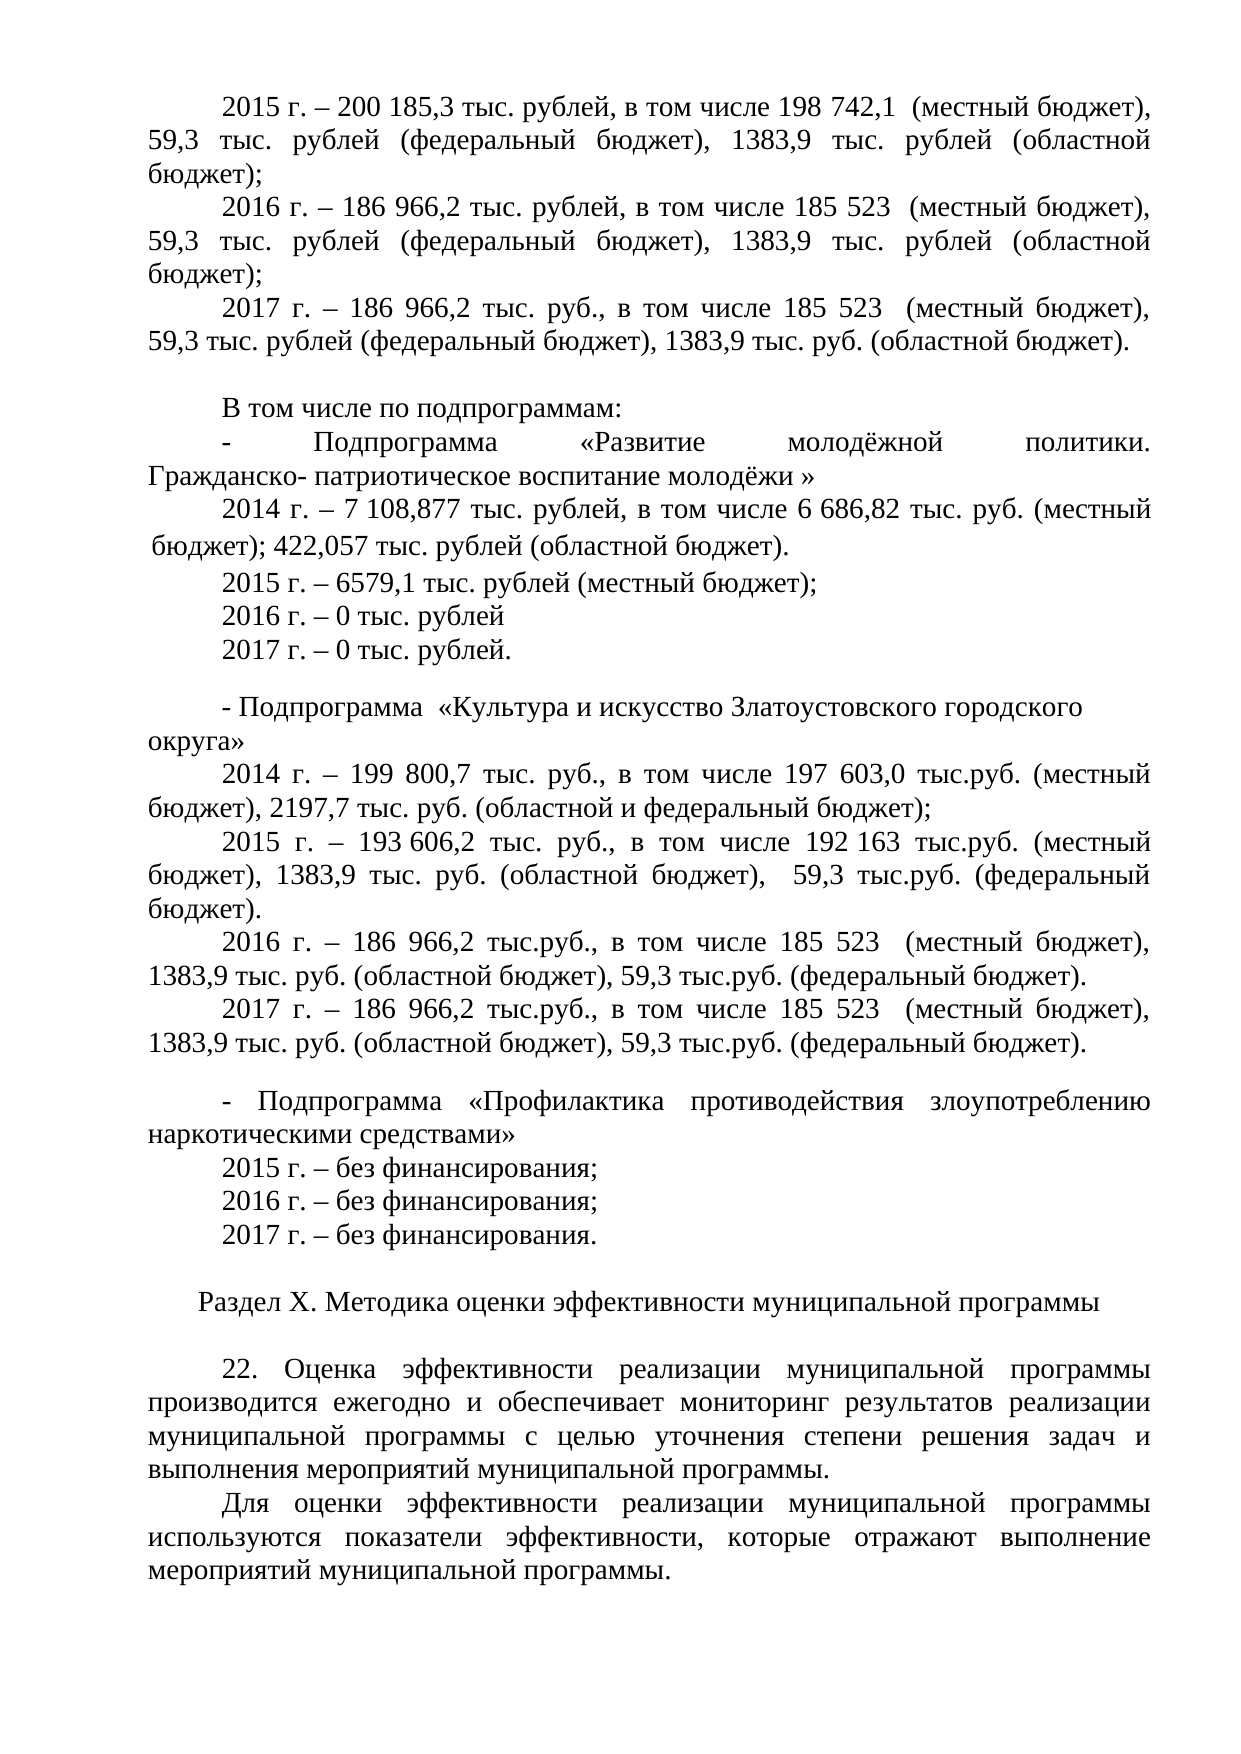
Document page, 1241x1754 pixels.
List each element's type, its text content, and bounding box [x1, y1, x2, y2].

text - Подпрограмма «Профилактика противодействия злоупотреблению наркотическими средствами» [148, 1083, 1152, 1150]
text 2015 г. – без финансирования; [148, 1150, 1152, 1183]
text 2015 г. – 6579,1 тыс. рублей (местный бюджет); [148, 565, 1152, 598]
text В том числе по подпрограммам: [148, 391, 1152, 424]
text 2014 г. – 199 800,7 тыс. руб., в том числе 197 603,0 тыс.руб. (местный бюджет), 2197,7 тыс. руб. (областной и федеральный бюджет); [148, 757, 1152, 824]
text - Подпрограмма «Культура и искусство Златоустовского городского округа» [148, 689, 1152, 757]
text 2015 г. – 200 185,3 тыс. рублей, в том числе 198 742,1 (местный бюджет), 59,3 тыс. рублей (федеральный бюджет), 1383,9 тыс. рублей (областной бюджет); [148, 89, 1152, 189]
text 2016 г. – 186 966,2 тыс.руб., в том числе 185 523 (местный бюджет), 1383,9 тыс. руб. (областной бюджет), 59,3 тыс.руб. (федеральный бюджет). [148, 924, 1152, 991]
text 2016 г. – 186 966,2 тыс. рублей, в том числе 185 523 (местный бюджет), 59,3 тыс. рублей (федеральный бюджет), 1383,9 тыс. рублей (областной бюджет); [148, 189, 1152, 290]
text 22. Оценка эффективности реализации муниципальной программы производится ежегодно и обеспечивает мониторинг результатов реализации муниципальной программы с целью уточнения степени решения задач и выполнения мероприятий муниципальной программы. [148, 1351, 1152, 1485]
text 2017 г. – без финансирования. [148, 1217, 1152, 1250]
text 2016 г. – без финансирования; [148, 1183, 1152, 1217]
text 2017 г. – 186 966,2 тыс.руб., в том числе 185 523 (местный бюджет), 1383,9 тыс. руб. (областной бюджет), 59,3 тыс.руб. (федеральный бюджет). [148, 991, 1152, 1058]
text - Подпрограмма «Развитие молодёжной политики. Гражданско- патриотическое воспитание молодёжи » [148, 424, 1152, 491]
text 2016 г. – 0 тыс. рублей [148, 598, 1152, 632]
text 2017 г. – 186 966,2 тыс. руб., в том числе 185 523 (местный бюджет), 59,3 тыс. рублей (федеральный бюджет), 1383,9 тыс. руб. (областной бюджет). [148, 290, 1152, 357]
text 2014 г. – 7 108,877 тыс. рублей, в том числе 6 686,82 тыс. руб. (местный бюджет); 422,057 тыс. рублей (областной бюджет). [151, 491, 1152, 562]
list Раздел X. Методика оценки эффективности муниципальной программы [148, 1284, 1151, 1317]
text 2015 г. – 193 606,2 тыс. руб., в том числе 192 163 тыс.руб. (местный бюджет), 1383,9 тыс. руб. (областной бюджет), 59,3 тыс.руб. (федеральный бюджет). [148, 824, 1152, 924]
text Для оценки эффективности реализации муниципальной программы используются показатели эффективности, которые отражают выполнение мероприятий муниципальной программы. [148, 1485, 1152, 1586]
text 2017 г. – 0 тыс. рублей. [148, 632, 1152, 666]
